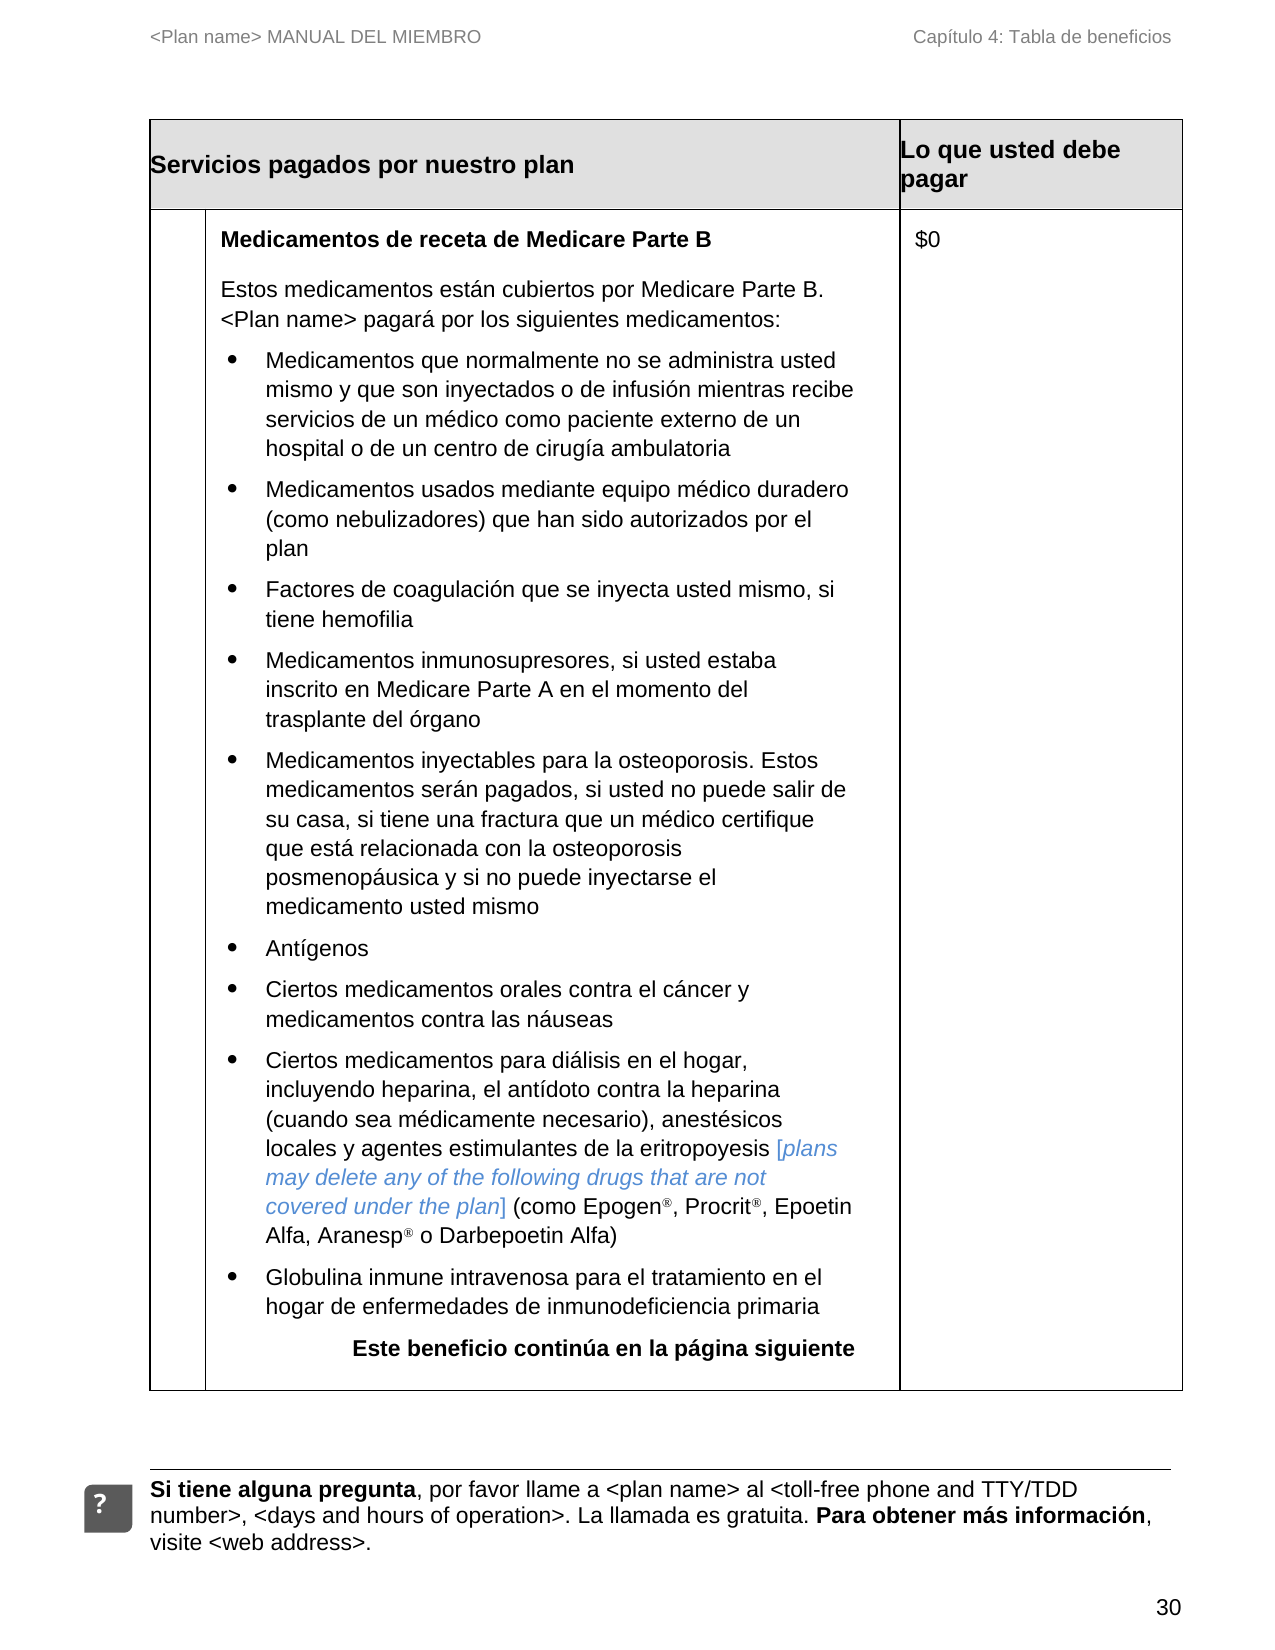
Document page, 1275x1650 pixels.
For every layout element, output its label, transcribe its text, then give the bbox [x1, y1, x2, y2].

table_cell Medicamentos de receta de Medicare Parte B Estos medicamentos están cubiertos por Medicare Parte B. <Plan name> pagará por los siguientes medicamentos: Medicamentos que normalmente no se administra usted mismo y que son inyectados o de infusión mientras recibe servicios de un médico como paciente externo de un hospital o de un centro de cirugía ambulatoria Medicamentos usados mediante equipo médico duradero (como nebulizadores) que han sido autorizados por el plan Factores de coagulación que se inyecta usted mismo, si tiene hemofilia Medicamentos inmunosupresores, si usted estaba inscrito en Medicare Parte A en el momento del trasplante del órgano Medicamentos inyectables para la osteoporosis. Estos medicamentos serán pagados, si usted no puede salir de su casa, si tiene una fractura que un médico certifique que está relacionada con la osteoporosis posmenopáusica y si no puede inyectarse el medicamento usted mismo Antígenos Ciertos medicamentos orales contra el cáncer y medicamentos contra las náuseas Ciertos medicamentos para diálisis en el hogar, incluyendo heparina, el antídoto contra la heparina (cuando sea médicamente necesario), anestésicos locales y agentes estimulantes de la eritropoyesis [plans may delete any of the following drugs that are not covered under the plan] (como Epogen, Procrit, Epoetin Alfa, Aranesp o Darbepoetin Alfa) Globulina inmune intravenosa para el tratamiento en el hogar de enfermedades de inmunodeficiencia primaria Este beneficio continúa en la página siguiente [206, 210, 899, 1389]
table_cell [151, 210, 205, 1389]
table_cell $0 [901, 210, 1182, 1389]
table_header Servicios pagados por nuestro plan [151, 120, 899, 208]
table_header Lo que usted debe pagar [901, 120, 1182, 208]
